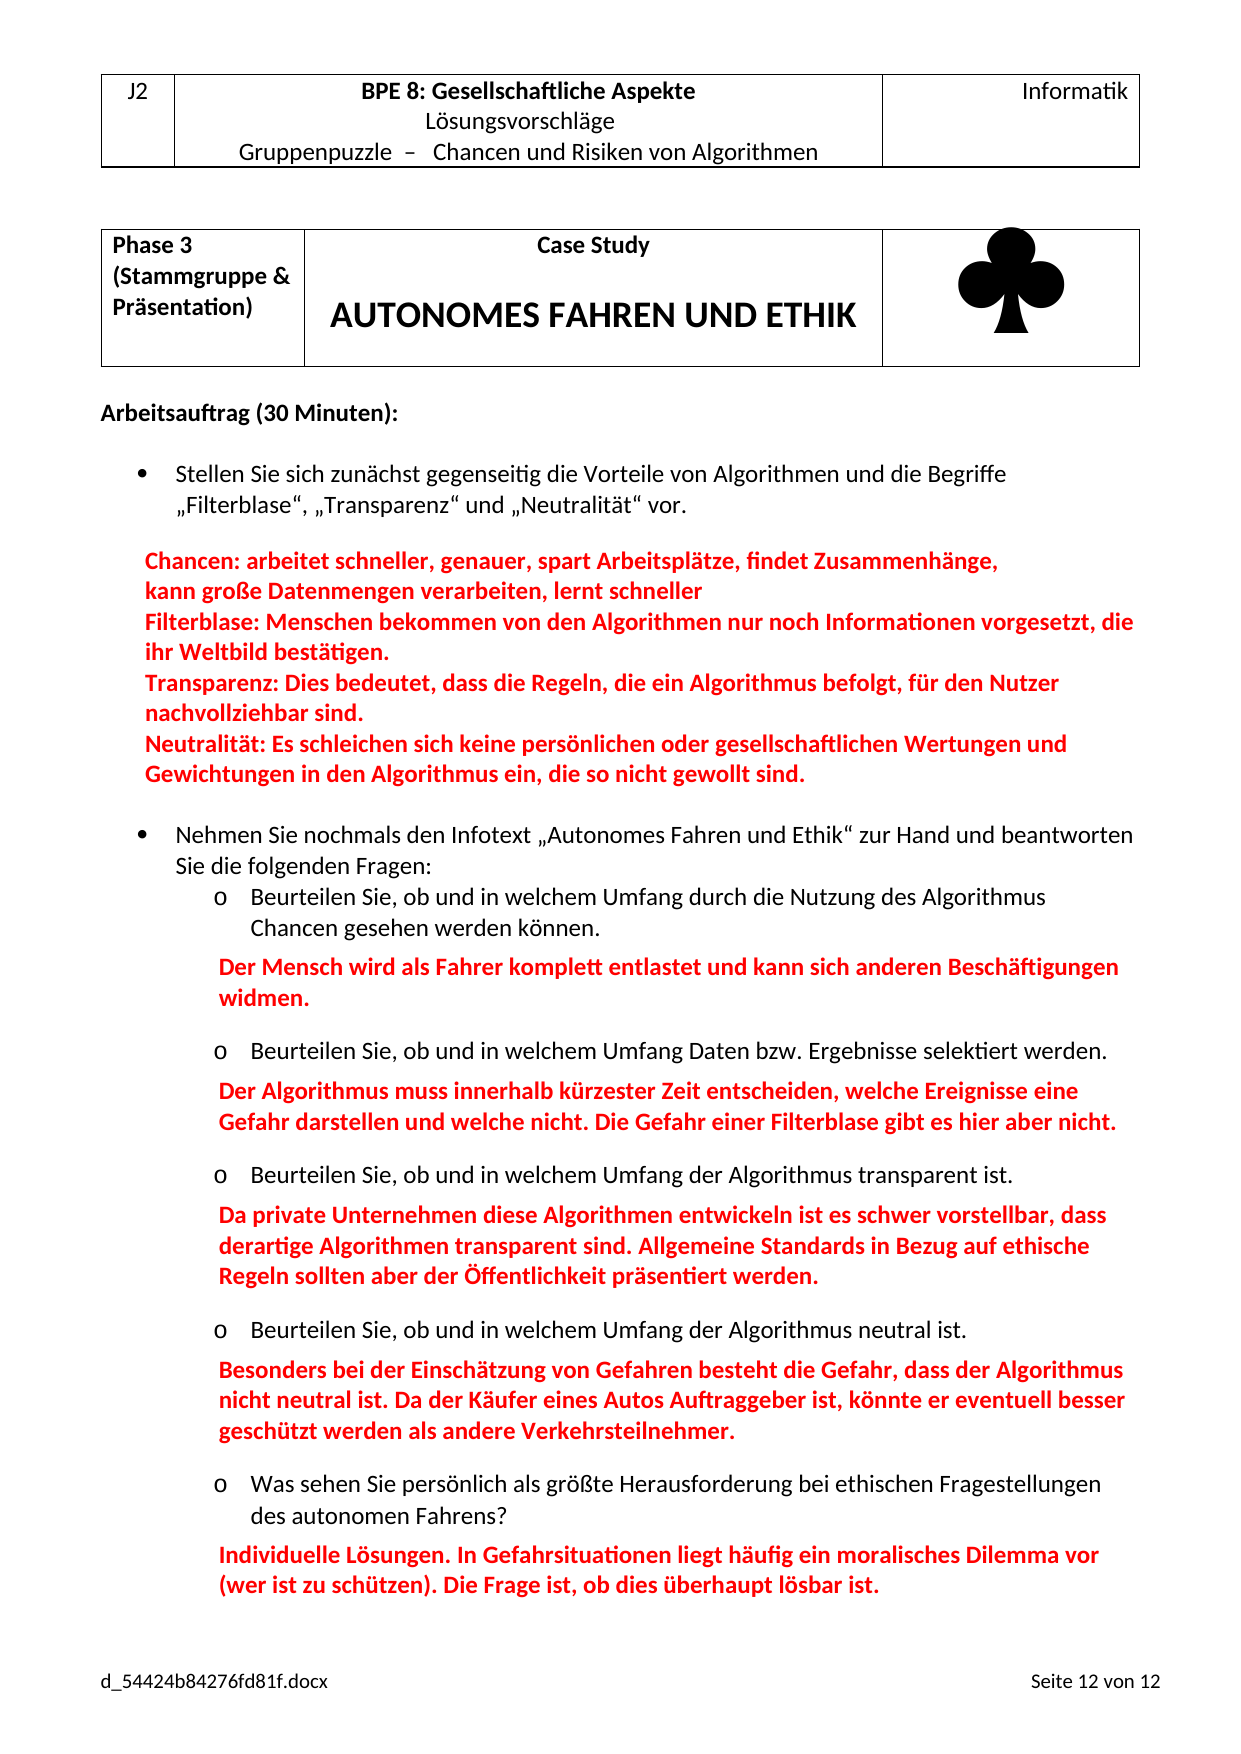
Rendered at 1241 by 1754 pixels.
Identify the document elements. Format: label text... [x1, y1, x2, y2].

list Beurteilen Sie, ob und in welchem Umfang der Algorithmus transparent ist. [213, 1159, 1140, 1191]
list Was sehen Sie persönlich als größte Herausforderung bei ethischen Fragestellungen des autonomen Fahrens? [213, 1468, 1140, 1531]
text Neutralität: Es schleichen sich keine persönlichen oder gesellschaftlichen Wertungen und Gewichtungen in den Algorithmus ein, die so nicht gewollt sind. [145, 728, 1140, 789]
table_header Case Study AUTONOMES FAHREN UND ETHIK [305, 230, 882, 366]
text Arbeitsauftrag (30 Minuten): [100, 397, 1140, 428]
table_header Phase 3 (Stammgruppe & Präsentation) [102, 230, 304, 366]
text kann große Datenmengen verarbeiten, lernt schneller [145, 576, 1140, 606]
list Beurteilen Sie, ob und in welchem Umfang durch die Nutzung des Algorithmus Chancen gesehen werden können. [213, 881, 1140, 943]
table_header [883, 230, 1139, 366]
text Filterblase: Menschen bekommen von den Algorithmen nur noch Informationen vorgesetzt, die ihr Weltbild bestätigen. [145, 606, 1140, 667]
text Besonders bei der Einschätzung von Gefahren besteht die Gefahr, dass der Algorithmus nicht neutral ist. Da der Käufer eines Autos Auftraggeber ist, könnte er eventuell besser geschützt werden als andere Verkehrsteilnehmer. [218, 1354, 1140, 1446]
text Der Mensch wird als Fahrer komplett entlastet und kann sich anderen Beschäftigungen widmen. [218, 951, 1140, 1012]
text Der Algorithmus muss innerhalb kürzester Zeit entscheiden, welche Ereignisse eine Gefahr darstellen und welche nicht. Die Gefahr einer Filterblase gibt es hier aber nicht. [218, 1075, 1140, 1136]
text Da private Unternehmen diese Algorithmen entwickeln ist es schwer vorstellbar, dass derartige Algorithmen transparent sind. Allgemeine Standards in Bezug auf ethische Regeln sollten aber der Öffentlichkeit präsentiert werden. [218, 1199, 1140, 1291]
text Individuelle Lösungen. In Gefahrsituationen liegt häufig ein moralisches Dilemma vor (wer ist zu schützen). Die Frage ist, ob dies überhaupt lösbar ist. [218, 1539, 1140, 1600]
list Beurteilen Sie, ob und in welchem Umfang Daten bzw. Ergebnisse selektiert werden. [213, 1035, 1140, 1067]
list Nehmen Sie nochmals den Infotext „Autonomes Fahren und Ethik“ zur Hand und beantworten Sie die folgenden Fragen: [138, 820, 1140, 881]
list Stellen Sie sich zunächst gegenseitig die Vorteile von Algorithmen und die Begriffe „Filterblase“, „Transparenz“ und „Neutralität“ vor. [138, 458, 1140, 519]
text Chancen: arbeitet schneller, genauer, spart Arbeitsplätze, findet Zusammenhänge, [145, 545, 1140, 576]
list Beurteilen Sie, ob und in welchem Umfang der Algorithmus neutral ist. [213, 1314, 1140, 1346]
text Transparenz: Dies bedeutet, dass die Regeln, die ein Algorithmus befolgt, für den Nutzer nachvollziehbar sind. [145, 667, 1140, 728]
